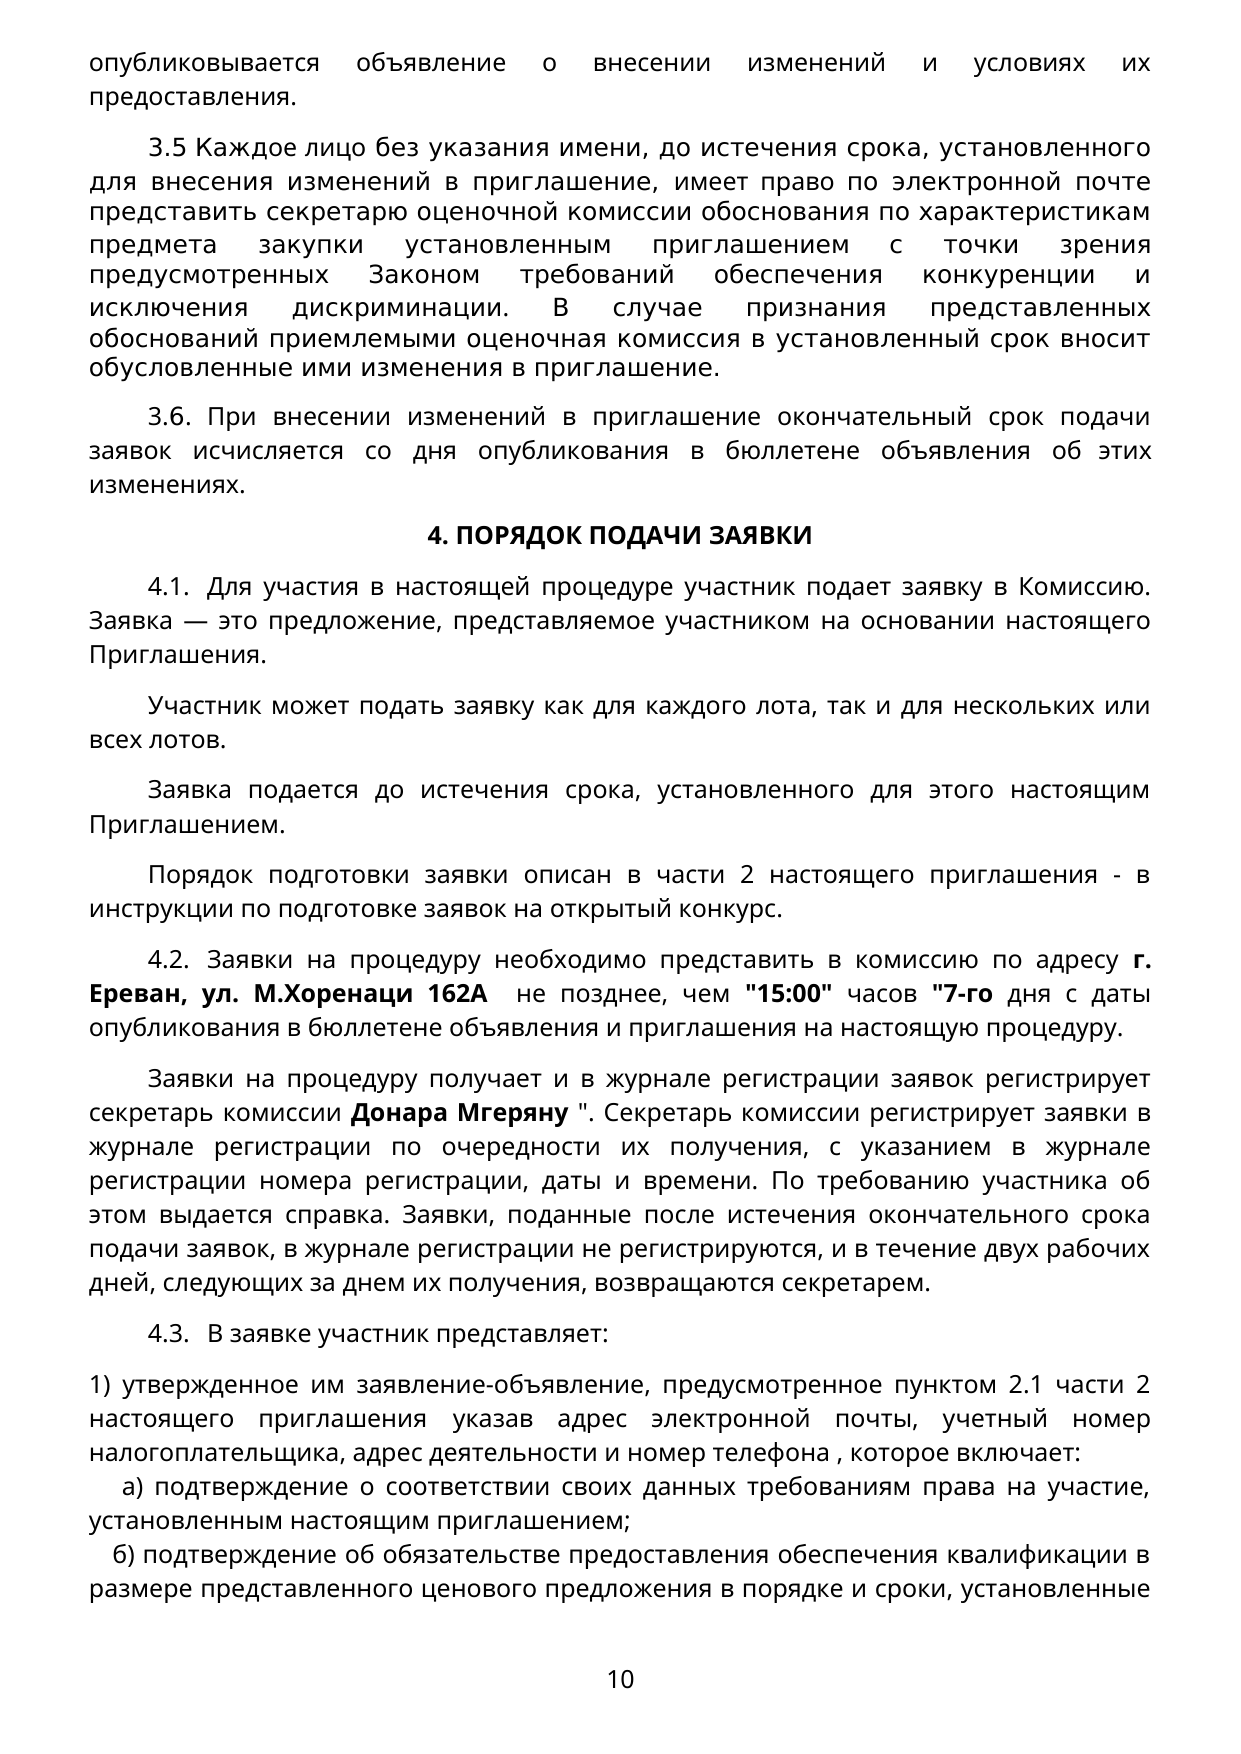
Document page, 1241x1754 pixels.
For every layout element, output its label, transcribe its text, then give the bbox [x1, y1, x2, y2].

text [89, 1537, 1152, 1605]
text а) подтверждение о соответствии своих данных требованиям права на участие, установленным настоящим приглашением; [89, 1469, 1152, 1537]
text Порядок подготовки заявки описан в части 2 настоящего приглашения - в инструкции по подготовке заявок на открытый конкурс. [89, 857, 1152, 925]
text Участник может подать заявку как для каждого лота, так и для нескольких или всех лотов. [89, 687, 1152, 756]
text 3.5 Каждое лицо без указания имени, до истечения срока, установленного для внесения изменений в приглашение, имеет право по электронной почте представить секретарю оценочной комиссии обоснования по характеристикам предмета закупки установленным приглашением с точки зрения предусмотренных Законом требований обеспечения конкуренции и исключения дискриминации. В случае признания представленных обоснований приемлемыми оценочная комиссия в установленный срок вносит обусловленные ими изменения в приглашение. [89, 129, 1152, 382]
text 4.2. Заявки на процедуру необходимо представить в комиссию по адресу г. Ереван, ул. М.Хоренаци 162А не позднее, чем "15:00" часов "7-го дня с даты опубликования в бюллетене объявления и приглашения на настоящую процедуру. [89, 942, 1152, 1044]
text Заявка подается до истечения срока, установленного для этого настоящим Приглашением. [89, 772, 1152, 840]
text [89, 44, 1152, 112]
text 4.1. Для участия в настоящей процедуре участник подает заявку в Комиссию. Заявка — это предложение, представляемое участником на основании настоящего Приглашения. [89, 568, 1152, 671]
text 4. ПОРЯДОК ПОДАЧИ ЗАЯВКИ [89, 518, 1152, 552]
text Заявки на процедуру получает и в журнале регистрации заявок регистрирует секретарь комиссии Донара Мгеряну ". Секретарь комиссии регистрирует заявки в журнале регистрации по очередности их получения, с указанием в журнале регистрации номера регистрации, даты и времени. По требованию участника об этом выдается справка. Заявки, поданные после истечения окончательного срока подачи заявок, в журнале регистрации не регистрируются, и в течение двух рабочих дней, следующих за днем их получения, возвращаются секретарем. [89, 1061, 1152, 1299]
text 1) утвержденное им заявление-объявление, предусмотренное пунктом 2.1 части 2 настоящего приглашения указав адрес электронной почты, учетный номер налогоплательщика, адрес деятельности и номер телефона , которое включает: [89, 1366, 1152, 1469]
text 3.6. При внесении изменений в приглашение окончательный срок подачи заявок исчисляется со дня опубликования в бюллетене объявления об этих изменениях. [89, 399, 1152, 501]
text 4.3. В заявке участник представляет: [89, 1316, 1152, 1350]
